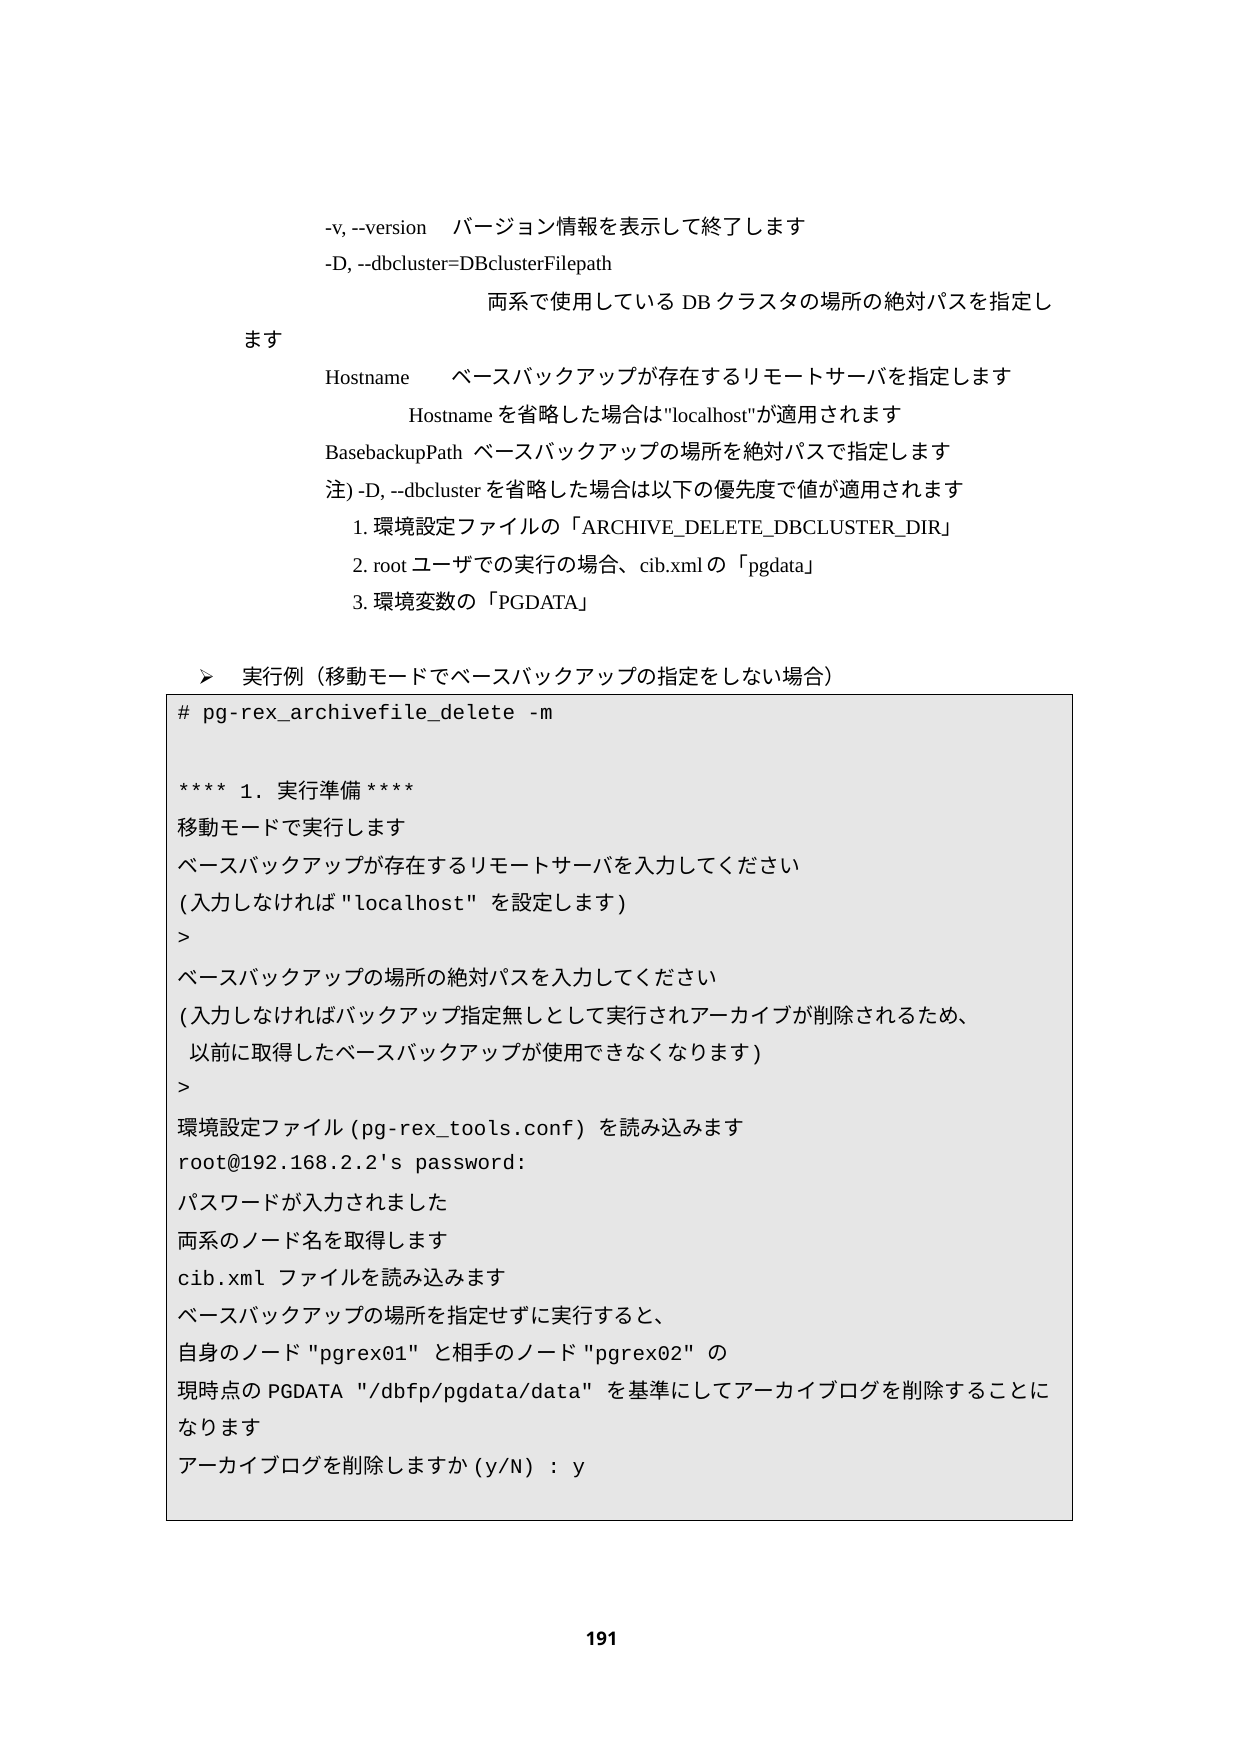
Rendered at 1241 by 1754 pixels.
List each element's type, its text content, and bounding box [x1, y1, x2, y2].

text 両系で使用しているDBクラスタの場所の絶対パスを指定します [242, 282, 1054, 357]
text -D, --dbcluster=DBclusterFilepath [242, 244, 1054, 282]
text Hostname ベースバックアップが存在するリモートサーバを指定します [269, 357, 1054, 394]
text Hostnameを省略した場合は"localhost"が適用されます [269, 394, 1054, 432]
text BasebackupPath ベースバックアップの場所を絶対パスで指定します [242, 432, 1054, 469]
list 実行例（移動モードでベースバックアップの指定をしない場合） [198, 657, 1054, 694]
text 2. rootユーザでの実行の場合、cib.xmlの「pgdata」 [269, 544, 1054, 582]
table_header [167, 695, 1072, 1520]
text 3. 環境変数の「PGDATA」 [269, 582, 1054, 619]
text 注) -D, --dbclusterを省略した場合は以下の優先度で値が適用されます [242, 469, 1054, 507]
text 1. 環境設定ファイルの「ARCHIVE_DELETE_DBCLUSTER_DIR」 [269, 507, 1054, 544]
text -v, --version バージョン情報を表示して終了します [242, 207, 1054, 244]
